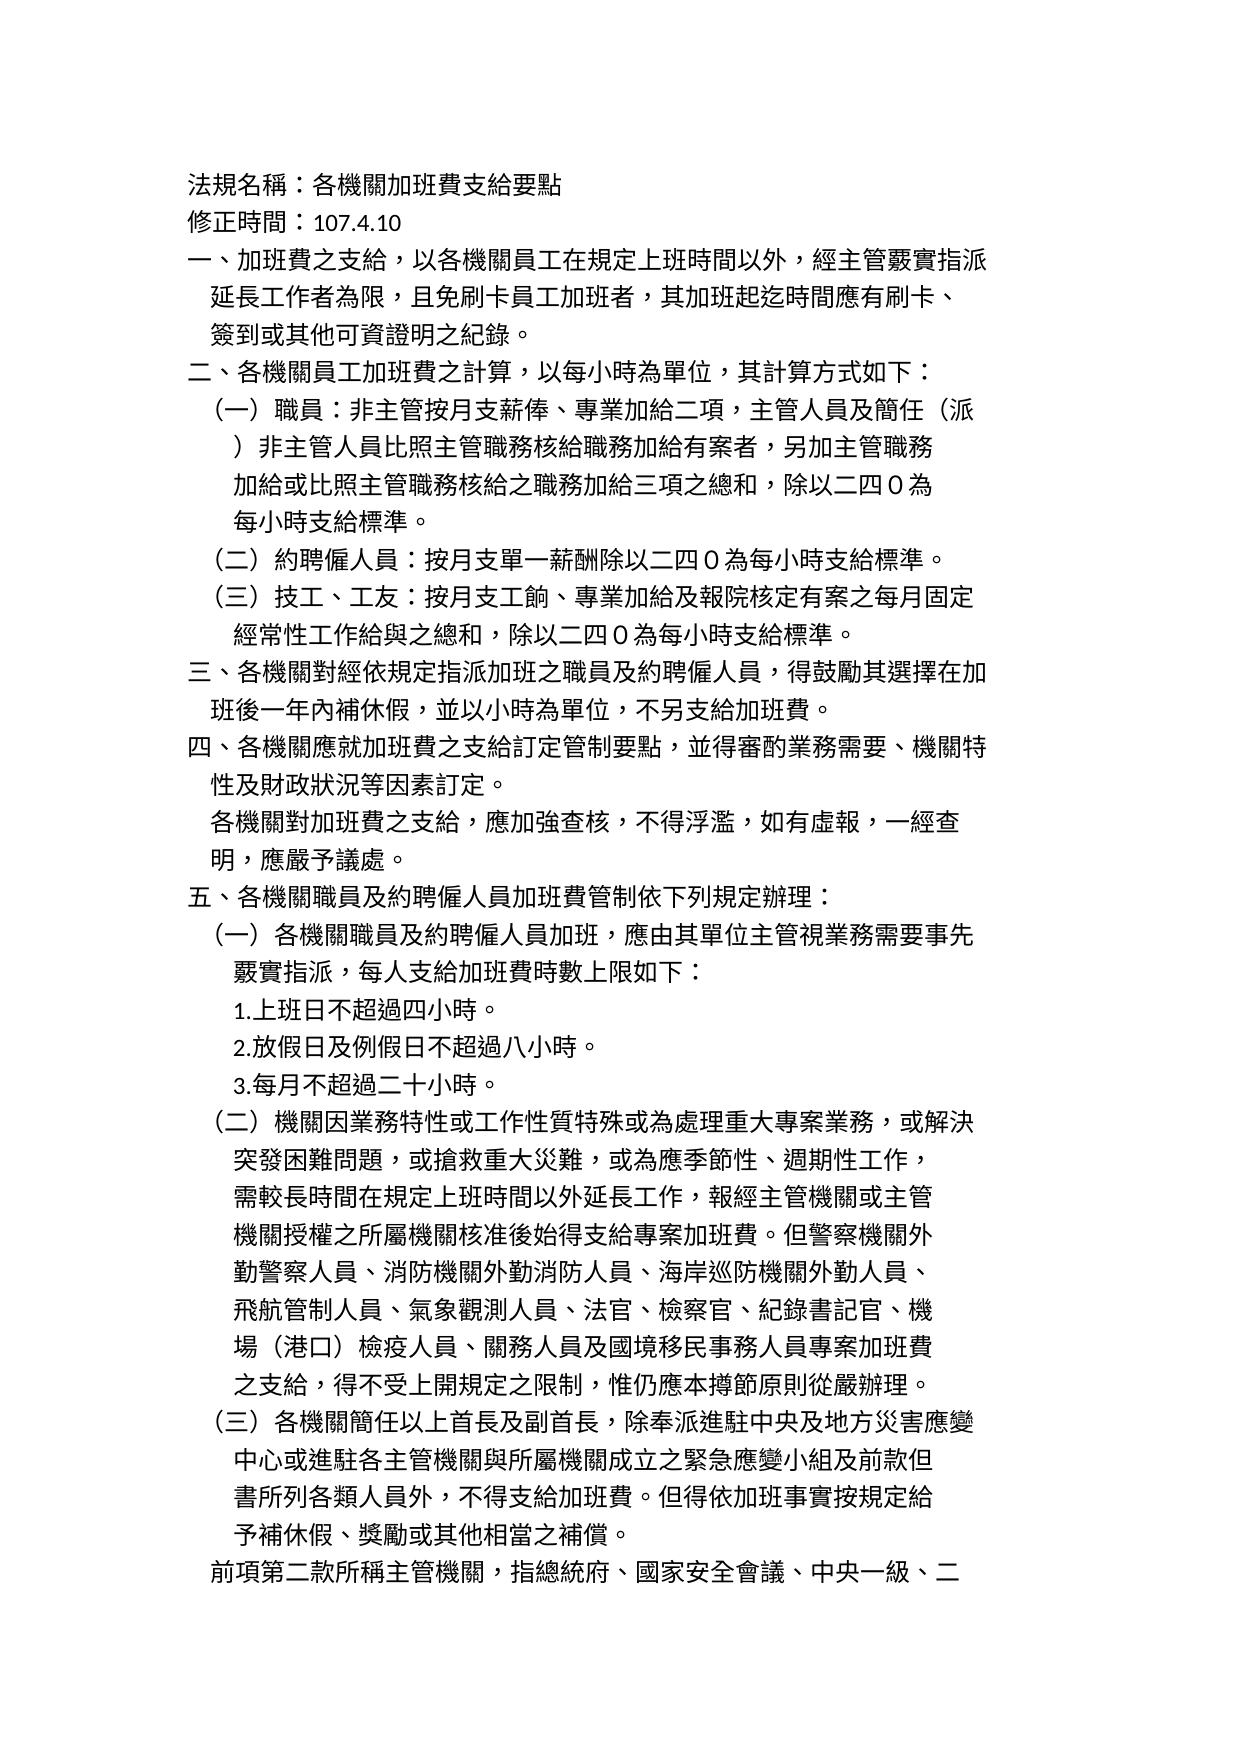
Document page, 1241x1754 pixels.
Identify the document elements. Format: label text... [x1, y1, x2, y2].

text 機關授權之所屬機關核准後始得支給專案加班費。但警察機關外 [187, 1214, 1053, 1252]
text 延長工作者為限，且免刷卡員工加班者，其加班起迄時間應有刷卡、 [187, 277, 1053, 314]
text 五、各機關職員及約聘僱人員加班費管制依下列規定辦理： [187, 877, 1053, 914]
text 之支給，得不受上開規定之限制，惟仍應本撙節原則從嚴辦理。 [187, 1364, 1053, 1402]
text （一）職員：非主管按月支薪俸、專業加給二項，主管人員及簡任（派 [187, 389, 1053, 427]
text 中心或進駐各主管機關與所屬機關成立之緊急應變小組及前款但 [187, 1439, 1053, 1477]
text 書所列各類人員外，不得支給加班費。但得依加班事實按規定給 [187, 1477, 1053, 1514]
text ）非主管人員比照主管職務核給職務加給有案者，另加主管職務 [187, 427, 1053, 464]
text 一、加班費之支給，以各機關員工在規定上班時間以外，經主管覈實指派 [187, 239, 1053, 277]
text 3.每月不超過二十小時。 [187, 1064, 1053, 1102]
text 場（港口）檢疫人員、關務人員及國境移民事務人員專案加班費 [187, 1327, 1053, 1364]
text 每小時支給標準。 [187, 502, 1053, 539]
text 各機關對加班費之支給，應加強查核，不得浮濫，如有虛報，一經查 [187, 802, 1053, 839]
text 予補休假、獎勵或其他相當之補償。 [187, 1514, 1053, 1552]
text 飛航管制人員、氣象觀測人員、法官、檢察官、紀錄書記官、機 [187, 1289, 1053, 1327]
text 班後一年內補休假，並以小時為單位，不另支給加班費。 [187, 689, 1053, 727]
text 2.放假日及例假日不超過八小時。 [187, 1027, 1053, 1064]
text 勤警察人員、消防機關外勤消防人員、海岸巡防機關外勤人員、 [187, 1252, 1053, 1289]
text 三、各機關對經依規定指派加班之職員及約聘僱人員，得鼓勵其選擇在加 [187, 652, 1053, 689]
text 二、各機關員工加班費之計算，以每小時為單位，其計算方式如下： [187, 352, 1053, 389]
text （三）各機關簡任以上首長及副首長，除奉派進駐中央及地方災害應變 [187, 1402, 1053, 1439]
text 覈實指派，每人支給加班費時數上限如下： [187, 952, 1053, 989]
text 需較長時間在規定上班時間以外延長工作，報經主管機關或主管 [187, 1177, 1053, 1214]
text 簽到或其他可資證明之紀錄。 [187, 314, 1053, 352]
text 四、各機關應就加班費之支給訂定管制要點，並得審酌業務需要、機關特 [187, 727, 1053, 764]
text 經常性工作給與之總和，除以二四０為每小時支給標準。 [187, 614, 1053, 652]
text （二）機關因業務特性或工作性質特殊或為處理重大專案業務，或解決 [187, 1102, 1053, 1139]
text （三）技工、工友：按月支工餉、專業加給及報院核定有案之每月固定 [187, 577, 1053, 614]
text 突發困難問題，或搶救重大災難，或為應季節性、週期性工作， [187, 1139, 1053, 1177]
text 加給或比照主管職務核給之職務加給三項之總和，除以二四０為 [187, 464, 1053, 502]
text 明，應嚴予議處。 [187, 839, 1053, 877]
text 性及財政狀況等因素訂定。 [187, 764, 1053, 802]
text （二）約聘僱人員：按月支單一薪酬除以二四０為每小時支給標準。 [187, 539, 1053, 577]
text 前項第二款所稱主管機關，指總統府、國家安全會議、中央一級、二 [187, 1552, 1053, 1589]
text 1.上班日不超過四小時。 [187, 989, 1053, 1027]
text 法規名稱：各機關加班費支給要點 [187, 164, 1053, 202]
text （一）各機關職員及約聘僱人員加班，應由其單位主管視業務需要事先 [187, 914, 1053, 952]
text 修正時間：107.4.10 [187, 202, 1053, 239]
